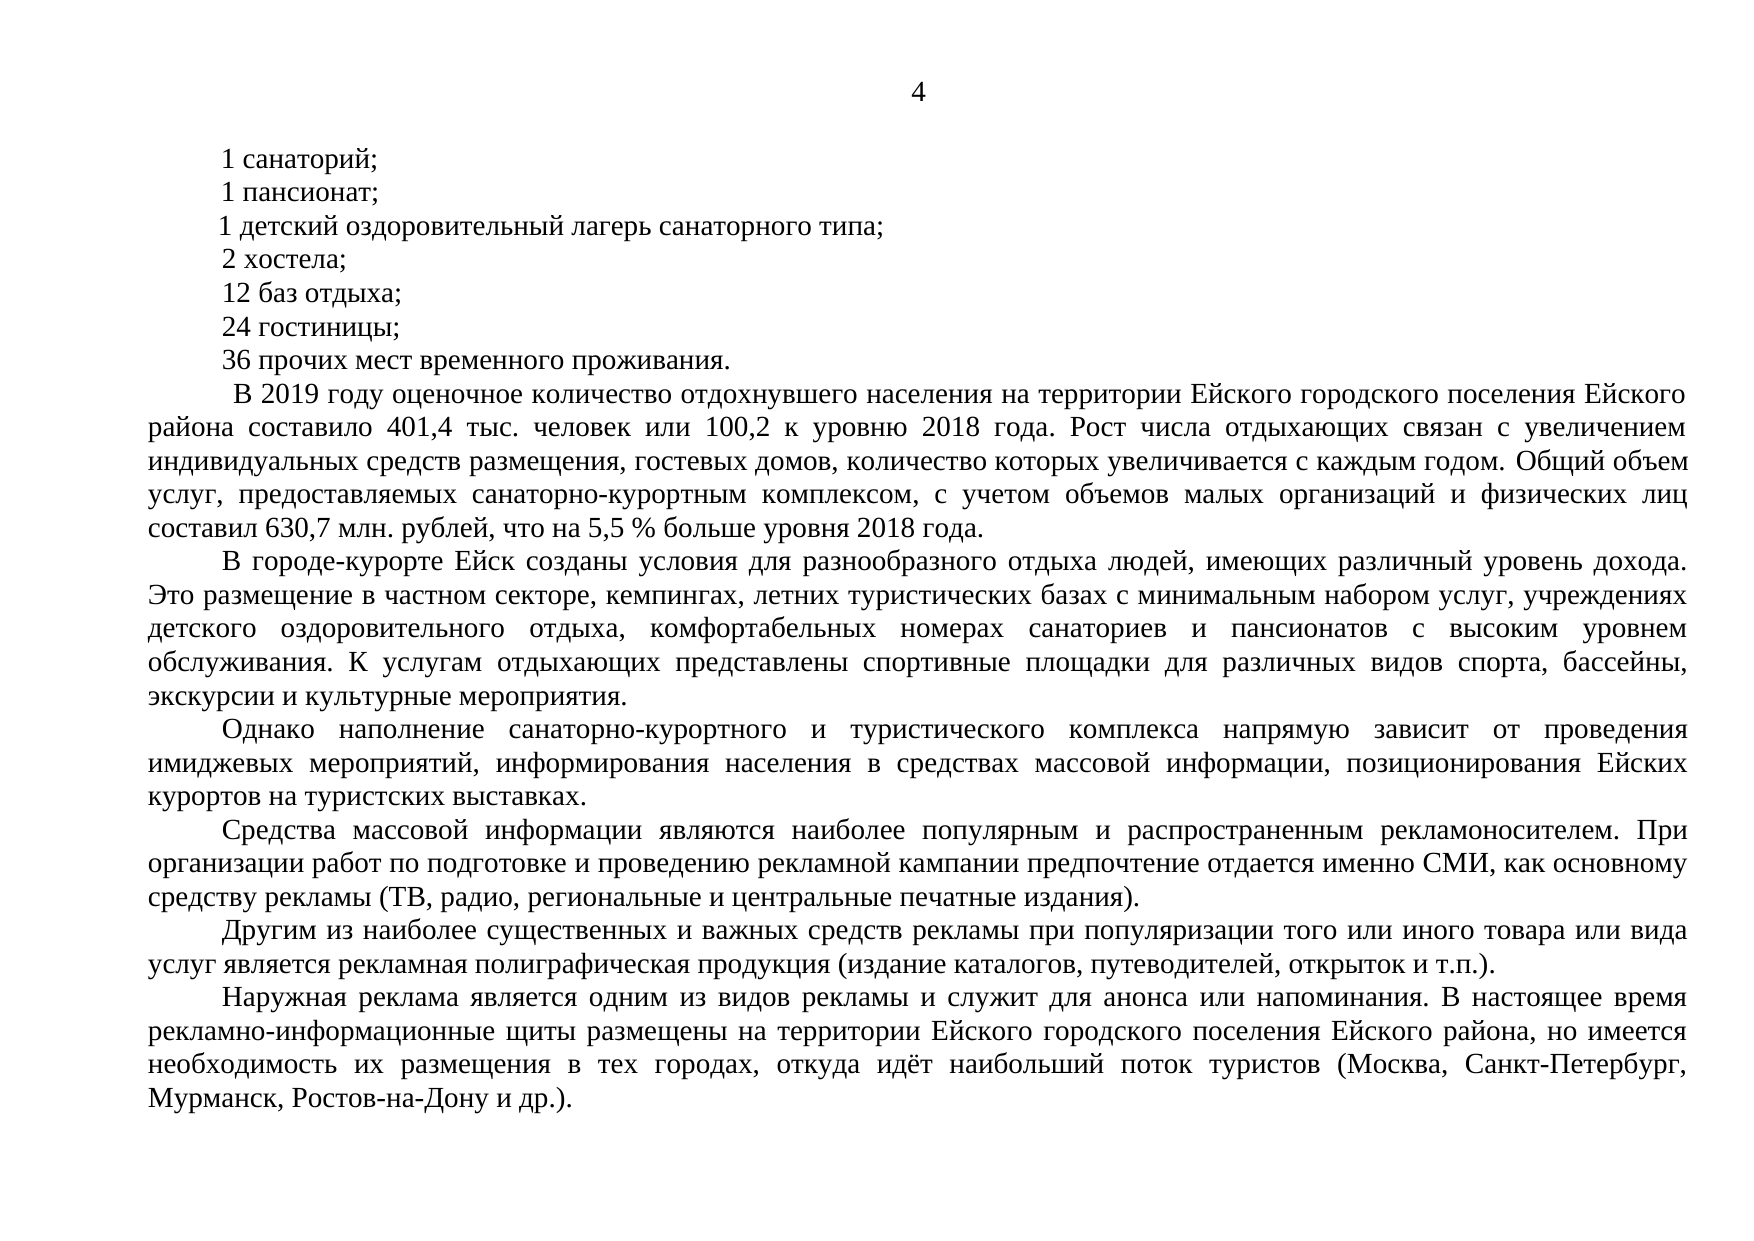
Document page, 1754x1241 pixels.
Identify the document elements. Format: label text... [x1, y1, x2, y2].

text Средства массовой информации являются наиболее популярным и распространенным рекламоносителем. При организации работ по подготовке и проведению рекламной кампании предпочтение отдается именно СМИ, как основному средству рекламы (ТВ, радио, региональные и центральные печатные издания). [148, 812, 1689, 912]
text 36 прочих мест временного проживания. [148, 342, 1689, 376]
text 24 гостиницы; [148, 309, 1689, 342]
text Наружная реклама является одним из видов рекламы и служит для анонса или напоминания. В настоящее время рекламно-информационные щиты размещены на территории Ейского городского поселения Ейского района, но имеется необходимость их размещения в тех городах, откуда идёт наибольший поток туристов (Москва, Санкт-Петербург, Мурманск, Ростов-на-Дону и др.). [148, 979, 1689, 1114]
text В 2019 году оценочное количество отдохнувшего населения на территории Ейского городского поселения Ейского района составило 401,4 тыс. человек или 100,2 к уровню 2018 года. Рост числа отдыхающих связан с увеличением индивидуальных средств размещения, гостевых домов, количество которых увеличивается с каждым годом. Общий объем услуг, предоставляемых санаторно-курортным комплексом, с учетом объемов малых организаций и физических лиц составил 630,7 млн. рублей, что на 5,5 % больше уровня 2018 года. [148, 376, 1689, 543]
text Однако наполнение санаторно-курортного и туристического комплекса напрямую зависит от проведения имиджевых мероприятий, информирования населения в средствах массовой информации, позиционирования Ейских курортов на туристских выставках. [148, 711, 1689, 812]
text 1 детский оздоровительный лагерь санаторного типа; [167, 208, 1689, 242]
text 1 пансионат; [148, 174, 1689, 208]
text 1 санаторий; [148, 141, 1689, 174]
text 2 хостела; [148, 242, 1689, 275]
text В городе-курорте Ейск созданы условия для разнообразного отдыха людей, имеющих различный уровень дохода. Это размещение в частном секторе, кемпингах, летних туристических базах с минимальным набором услуг, учреждениях детского оздоровительного отдыха, комфортабельных номерах санаториев и пансионатов с высоким уровнем обслуживания. К услугам отдыхающих представлены спортивные площадки для различных видов спорта, бассейны, экскурсии и культурные мероприятия. [148, 543, 1689, 711]
text 12 баз отдыха; [148, 275, 1689, 309]
text Другим из наиболее существенных и важных средств рекламы при популяризации того или иного товара или вида услуг является рекламная полиграфическая продукция (издание каталогов, путеводителей, открыток и т.п.). [148, 912, 1689, 979]
